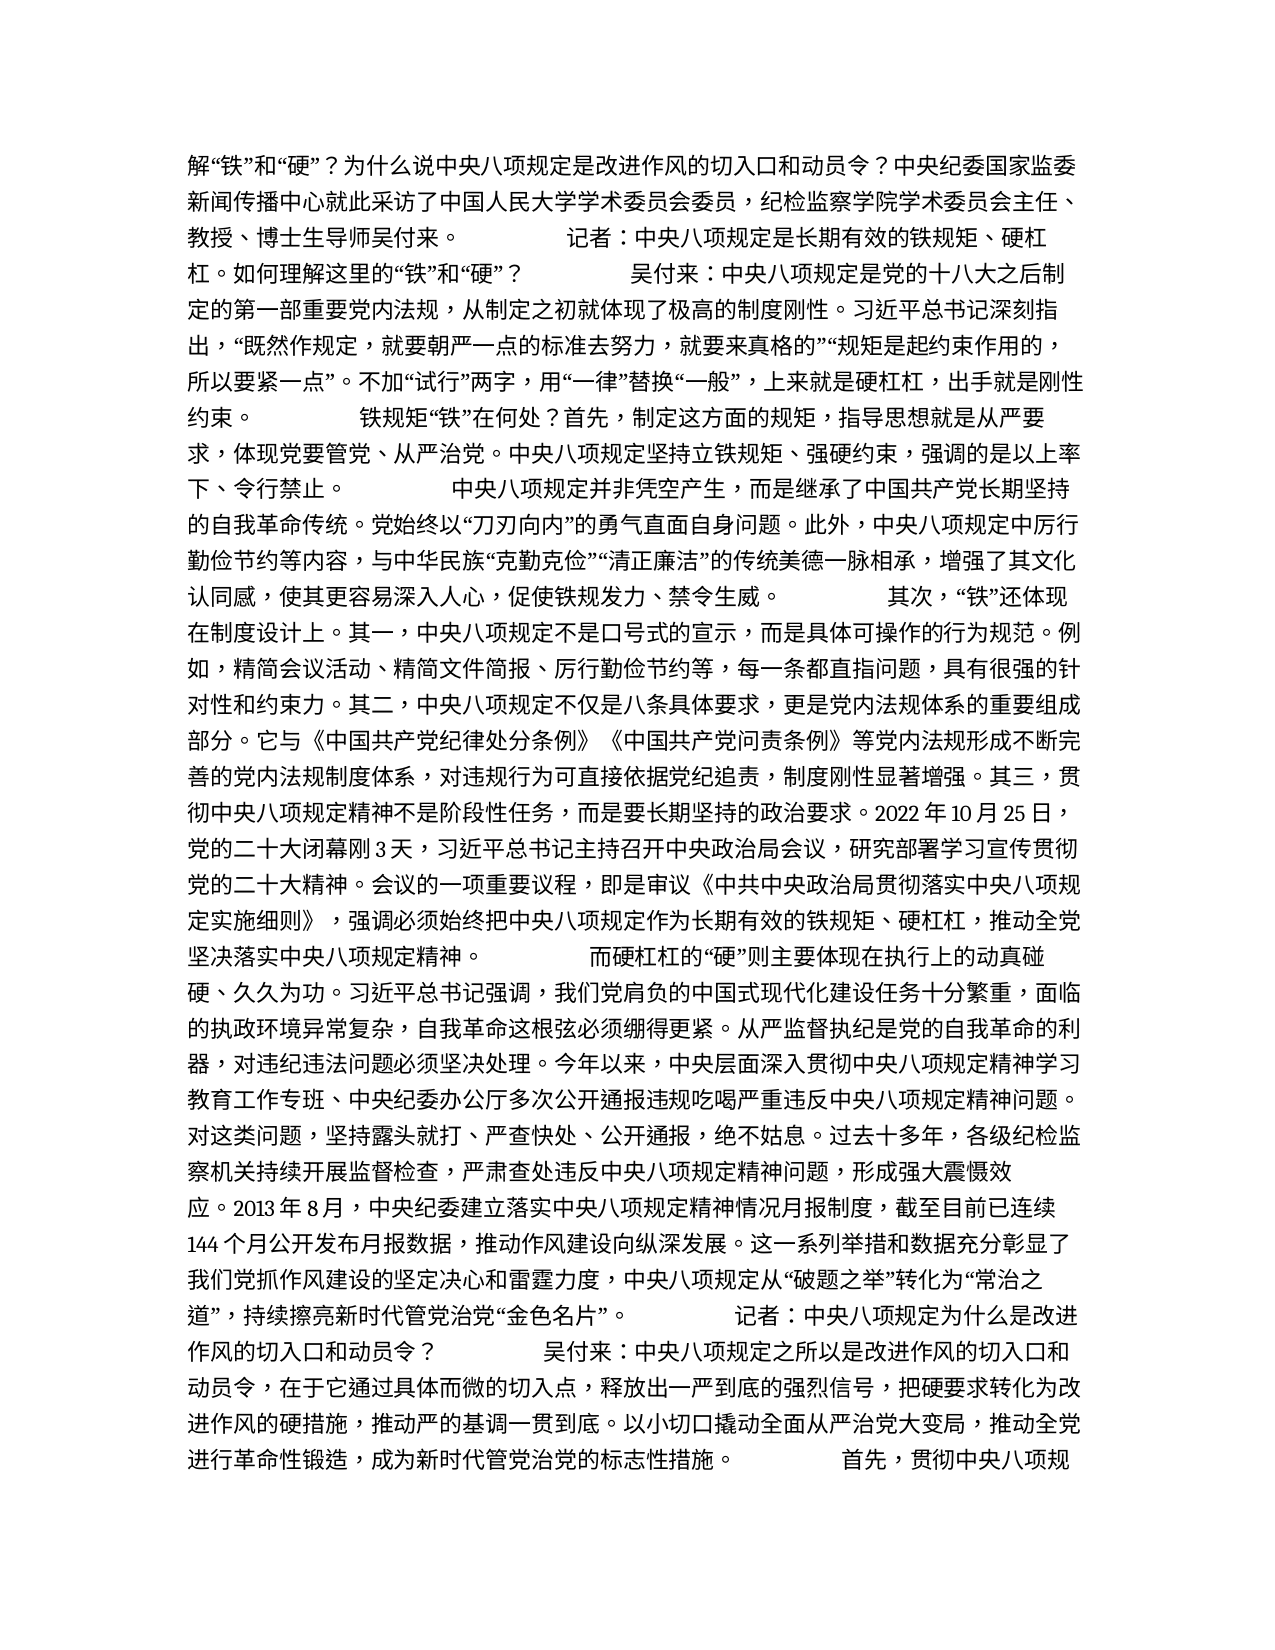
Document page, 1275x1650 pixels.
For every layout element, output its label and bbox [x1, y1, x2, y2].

text [187, 150, 1087, 1475]
